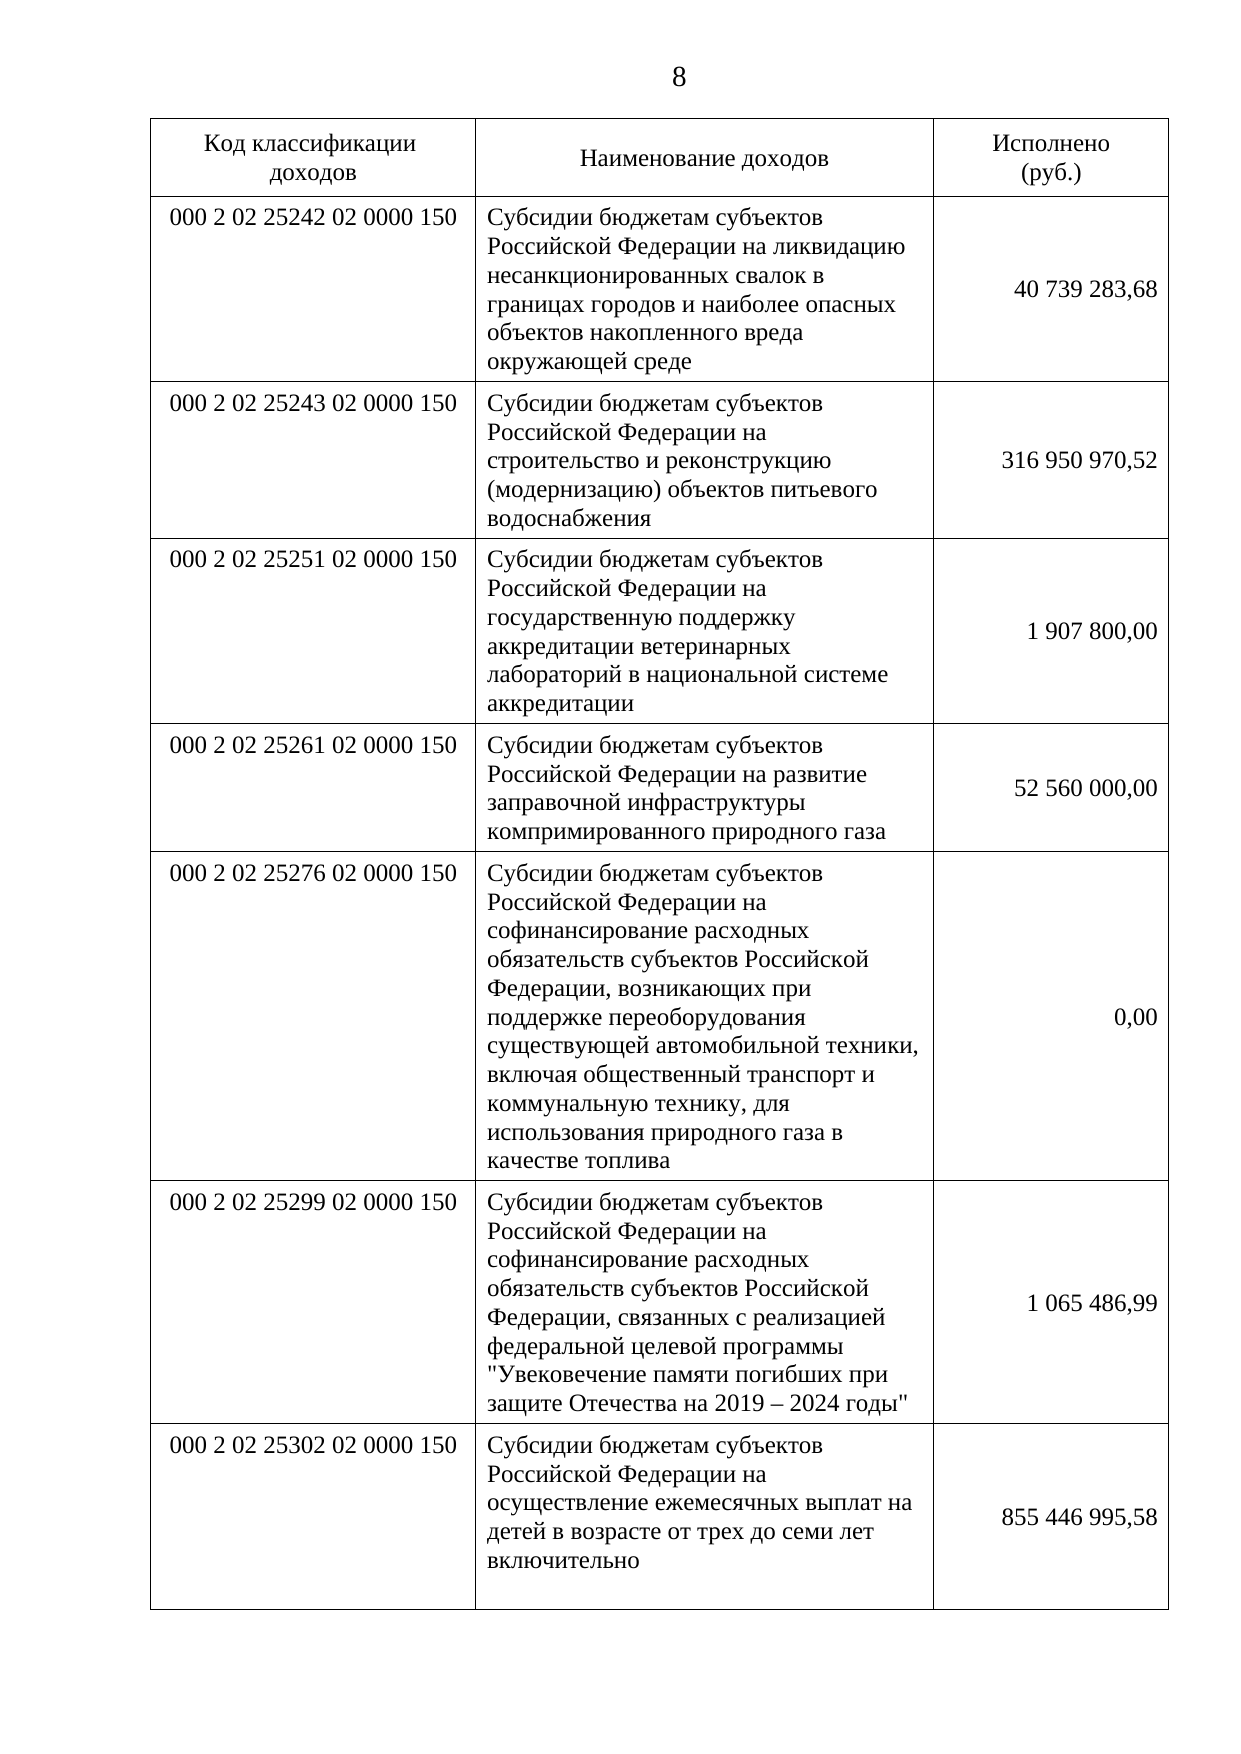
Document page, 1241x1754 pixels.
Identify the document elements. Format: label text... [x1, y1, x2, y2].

table_cell 000 2 02 25276 02 0000 150 [151, 852, 475, 1180]
table_header Исполнено (руб.) [934, 119, 1168, 196]
table_header Код классификации доходов [151, 119, 475, 196]
table_header Наименование доходов [476, 119, 933, 196]
table_cell 316 950 970,52 [934, 382, 1168, 538]
table_cell 000 2 02 25261 02 0000 150 [151, 724, 475, 851]
table_cell 855 446 995,58 [934, 1424, 1168, 1608]
table_cell Субсидии бюджетам субъектов Российской Федерации на развитие заправочной инфраструктуры компримированного природного газа [476, 724, 933, 851]
table_cell 000 2 02 25251 02 0000 150 [151, 539, 475, 723]
table_cell Субсидии бюджетам субъектов Российской Федерации на строительство и реконструкцию (модернизацию) объектов питьевого водоснабжения [476, 382, 933, 538]
table_cell Субсидии бюджетам субъектов Российской Федерации на осуществление ежемесячных выплат на детей в возрасте от трех до семи лет включительно [476, 1424, 933, 1608]
table_cell Субсидии бюджетам субъектов Российской Федерации на софинансирование расходных обязательств субъектов Российской Федерации, возникающих при поддержке переоборудования существующей автомобильной техники, включая общественный транспорт и коммунальную технику, для использования природного газа в качестве топлива [476, 852, 933, 1180]
table_cell 000 2 02 25299 02 0000 150 [151, 1181, 475, 1423]
table_cell Субсидии бюджетам субъектов Российской Федерации на государственную поддержку аккредитации ветеринарных лабораторий в национальной системе аккредитации [476, 539, 933, 723]
table_cell Субсидии бюджетам субъектов Российской Федерации на ликвидацию несанкционированных свалок в границах городов и наиболее опасных объектов накопленного вреда окружающей среде [476, 197, 933, 381]
table_cell 52 560 000,00 [934, 724, 1168, 851]
table_cell 0,00 [934, 852, 1168, 1180]
table_cell 1 065 486,99 [934, 1181, 1168, 1423]
table_cell 000 2 02 25242 02 0000 150 [151, 197, 475, 381]
table_cell Субсидии бюджетам субъектов Российской Федерации на софинансирование расходных обязательств субъектов Российской Федерации, связанных с реализацией федеральной целевой программы "Увековечение памяти погибших при защите Отечества на 2019 – 2024 годы" [476, 1181, 933, 1423]
table_cell 000 2 02 25243 02 0000 150 [151, 382, 475, 538]
table_cell 000 2 02 25302 02 0000 150 [151, 1424, 475, 1608]
table_cell 1 907 800,00 [934, 539, 1168, 723]
table_cell 40 739 283,68 [934, 197, 1168, 381]
